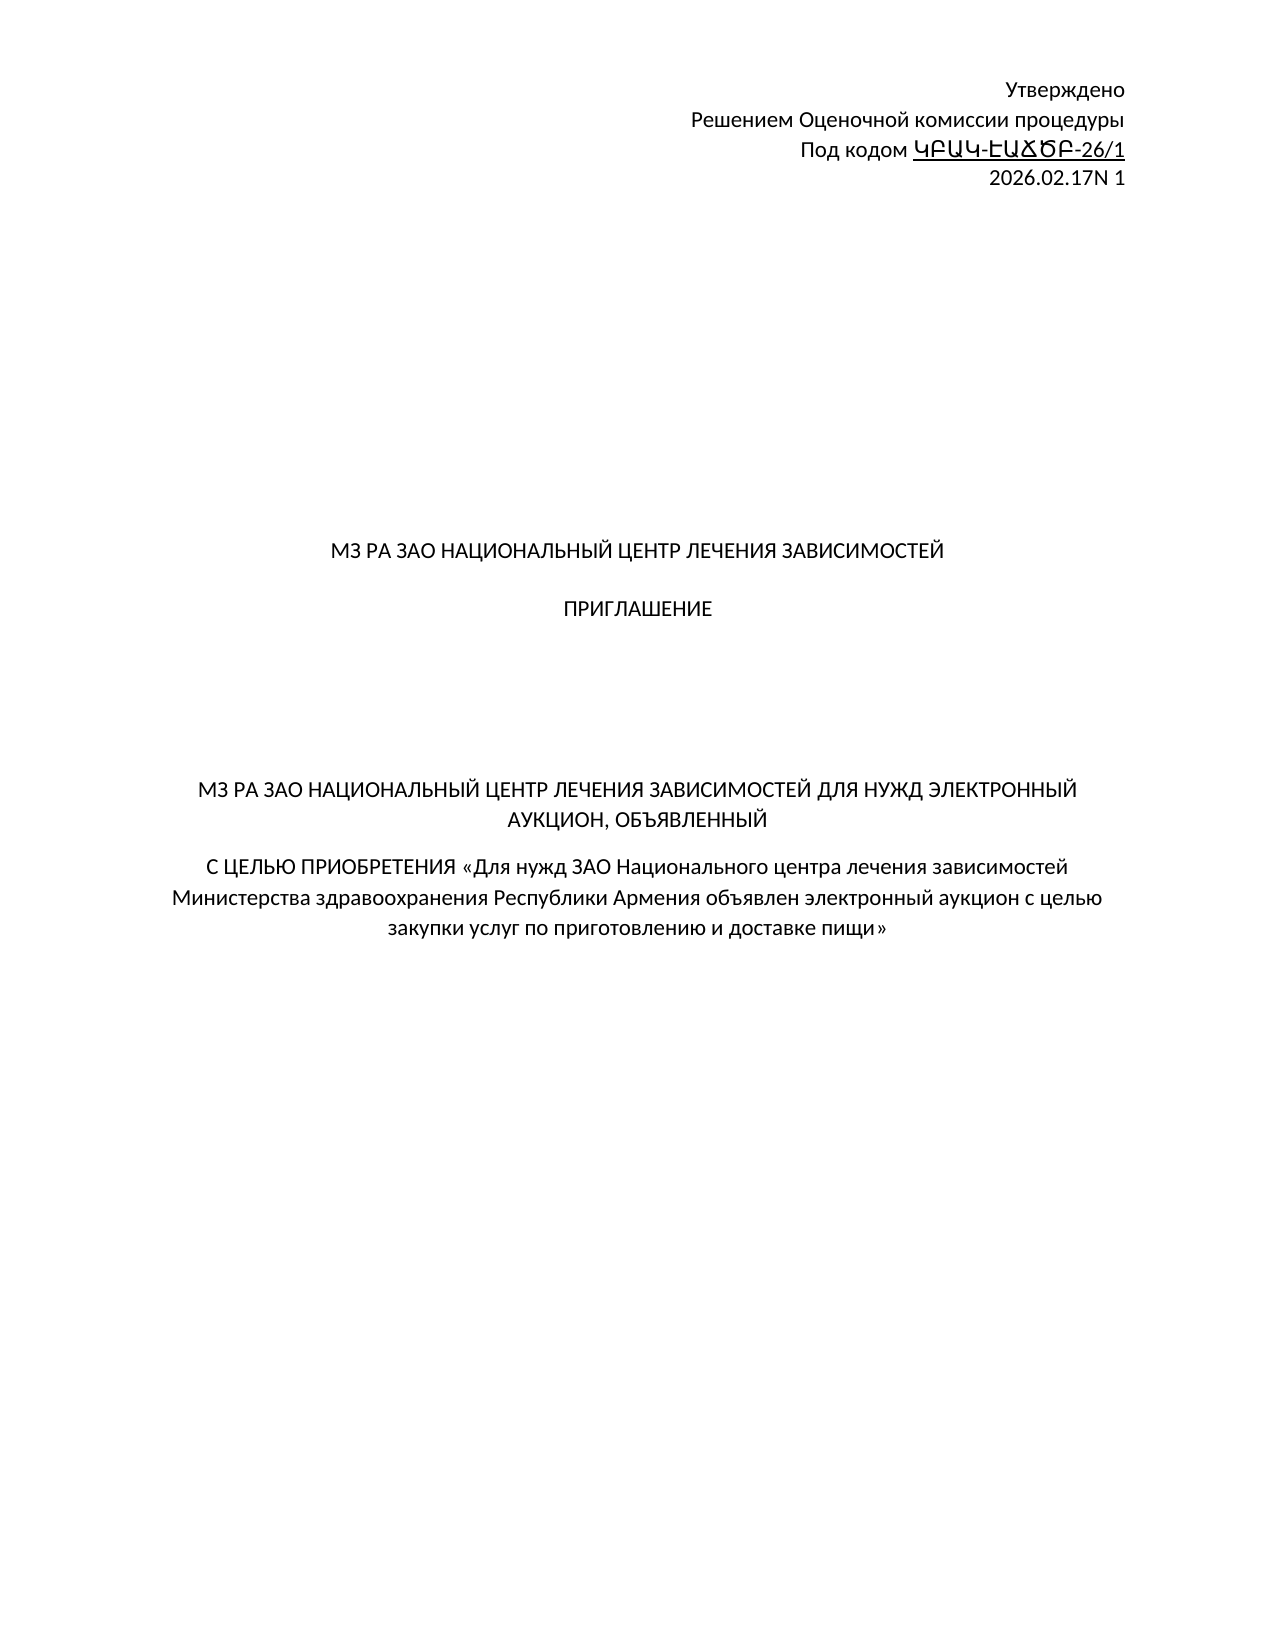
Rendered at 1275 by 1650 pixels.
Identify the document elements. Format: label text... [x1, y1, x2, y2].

text ПРИГЛАШЕНИЕ [150, 594, 1126, 622]
text Под кодом ԿԲԱԿ-ԷԱՃԾԲ-26/1 2026.02.17 N 1 [150, 135, 1125, 191]
text Утверждено [150, 75, 1125, 103]
text МЗ РА ЗАО НАЦИОНАЛЬНЫЙ ЦЕНТР ЛЕЧЕНИЯ ЗАВИСИМОСТЕЙ [150, 536, 1125, 564]
text МЗ РА ЗАО НАЦИОНАЛЬНЫЙ ЦЕНТР ЛЕЧЕНИЯ ЗАВИСИМОСТЕЙ ДЛЯ НУЖД ЭЛЕКТРОННЫЙ АУКЦИОН, ОБЪЯВЛЕННЫЙ [150, 775, 1125, 834]
text Решением Оценочной комиссии процедуры [150, 105, 1125, 133]
text С ЦЕЛЬЮ ПРИОБРЕТЕНИЯ «Для нужд ЗАО Национального центра лечения зависимостей Министерства здравоохранения Республики Армения объявлен электронный аукцион с целью закупки услуг по приготовлению и доставке пищи» [150, 852, 1125, 941]
